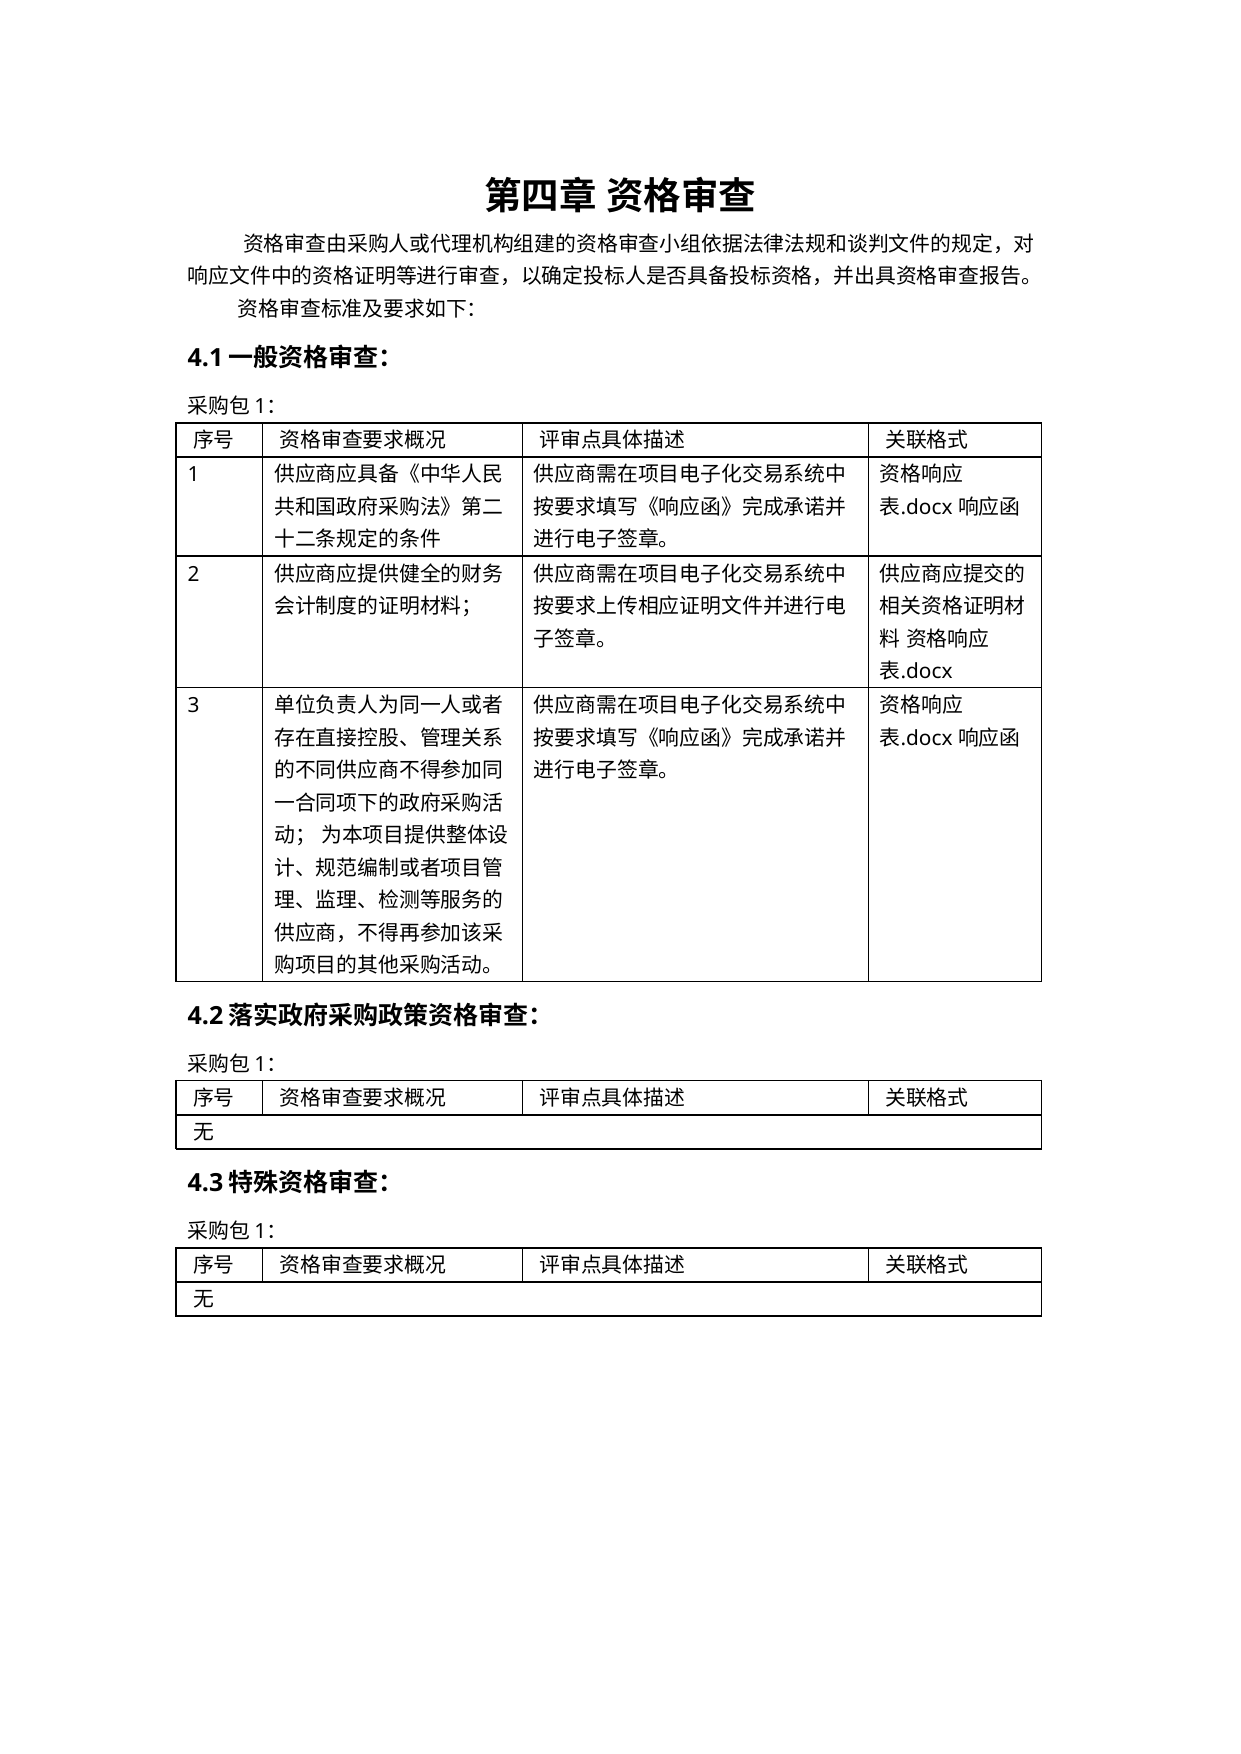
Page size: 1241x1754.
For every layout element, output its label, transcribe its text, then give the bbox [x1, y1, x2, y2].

table_cell 无 [177, 1283, 1041, 1315]
table_header 序号 [177, 424, 262, 456]
text 第四章 资格审查 [187, 162, 1053, 227]
table_cell 供应商需在项目电子化交易系统中按要求填写《响应函》完成承诺并进行电子签章。 [523, 688, 868, 981]
table_cell 供应商需在项目电子化交易系统中按要求填写《响应函》完成承诺并进行电子签章。 [523, 458, 868, 555]
table_header 关联格式 [869, 1249, 1041, 1281]
table_cell 资格响应表.docx 响应函 [869, 688, 1041, 981]
text 4.1一般资格审查： [187, 324, 1053, 389]
text 资格审查标准及要求如下： [187, 292, 1053, 324]
text 资格审查由采购人或代理机构组建的资格审查小组依据法律法规和谈判文件的规定，对响应文件中的资格证明等进行审查，以确定投标人是否具备投标资格，并出具资格审查报告。 [187, 227, 1053, 292]
text 采购包1： [187, 1047, 1053, 1080]
text 采购包1： [187, 389, 1053, 422]
table_header 资格审查要求概况 [263, 424, 522, 456]
table_cell 2 [177, 557, 262, 687]
table_header 评审点具体描述 [523, 1249, 868, 1281]
table_cell 无 [177, 1116, 1041, 1148]
text 4.3特殊资格审查： [187, 1149, 1053, 1214]
text 4.2落实政府采购政策资格审查： [187, 982, 1053, 1047]
table_header 序号 [177, 1081, 262, 1114]
table_cell 供应商应具备《中华人民共和国政府采购法》第二十二条规定的条件 [263, 458, 522, 555]
table_header 关联格式 [869, 424, 1041, 456]
table_cell 1 [177, 458, 262, 555]
table_header 关联格式 [869, 1081, 1041, 1114]
table_header 资格审查要求概况 [263, 1249, 522, 1281]
text 采购包1： [187, 1214, 1053, 1247]
table_cell 3 [177, 688, 262, 981]
table_header 评审点具体描述 [523, 1081, 868, 1114]
table_header 评审点具体描述 [523, 424, 868, 456]
table_header 资格审查要求概况 [263, 1081, 522, 1114]
table_cell 资格响应表.docx 响应函 [869, 458, 1041, 555]
table_cell 供应商需在项目电子化交易系统中按要求上传相应证明文件并进行电子签章。 [523, 557, 868, 687]
table_header 序号 [177, 1249, 262, 1281]
table_cell 供应商应提交的相关资格证明材料 资格响应表.docx [869, 557, 1041, 687]
table_cell 供应商应提供健全的财务会计制度的证明材料； [263, 557, 522, 687]
table_cell 单位负责人为同一人或者存在直接控股、管理关系的不同供应商不得参加同一合同项下的政府采购活动； 为本项目提供整体设计、规范编制或者项目管理、监理、检测等服务的供应商，不得再参加该采购项目的其他采购活动。 [263, 688, 522, 981]
